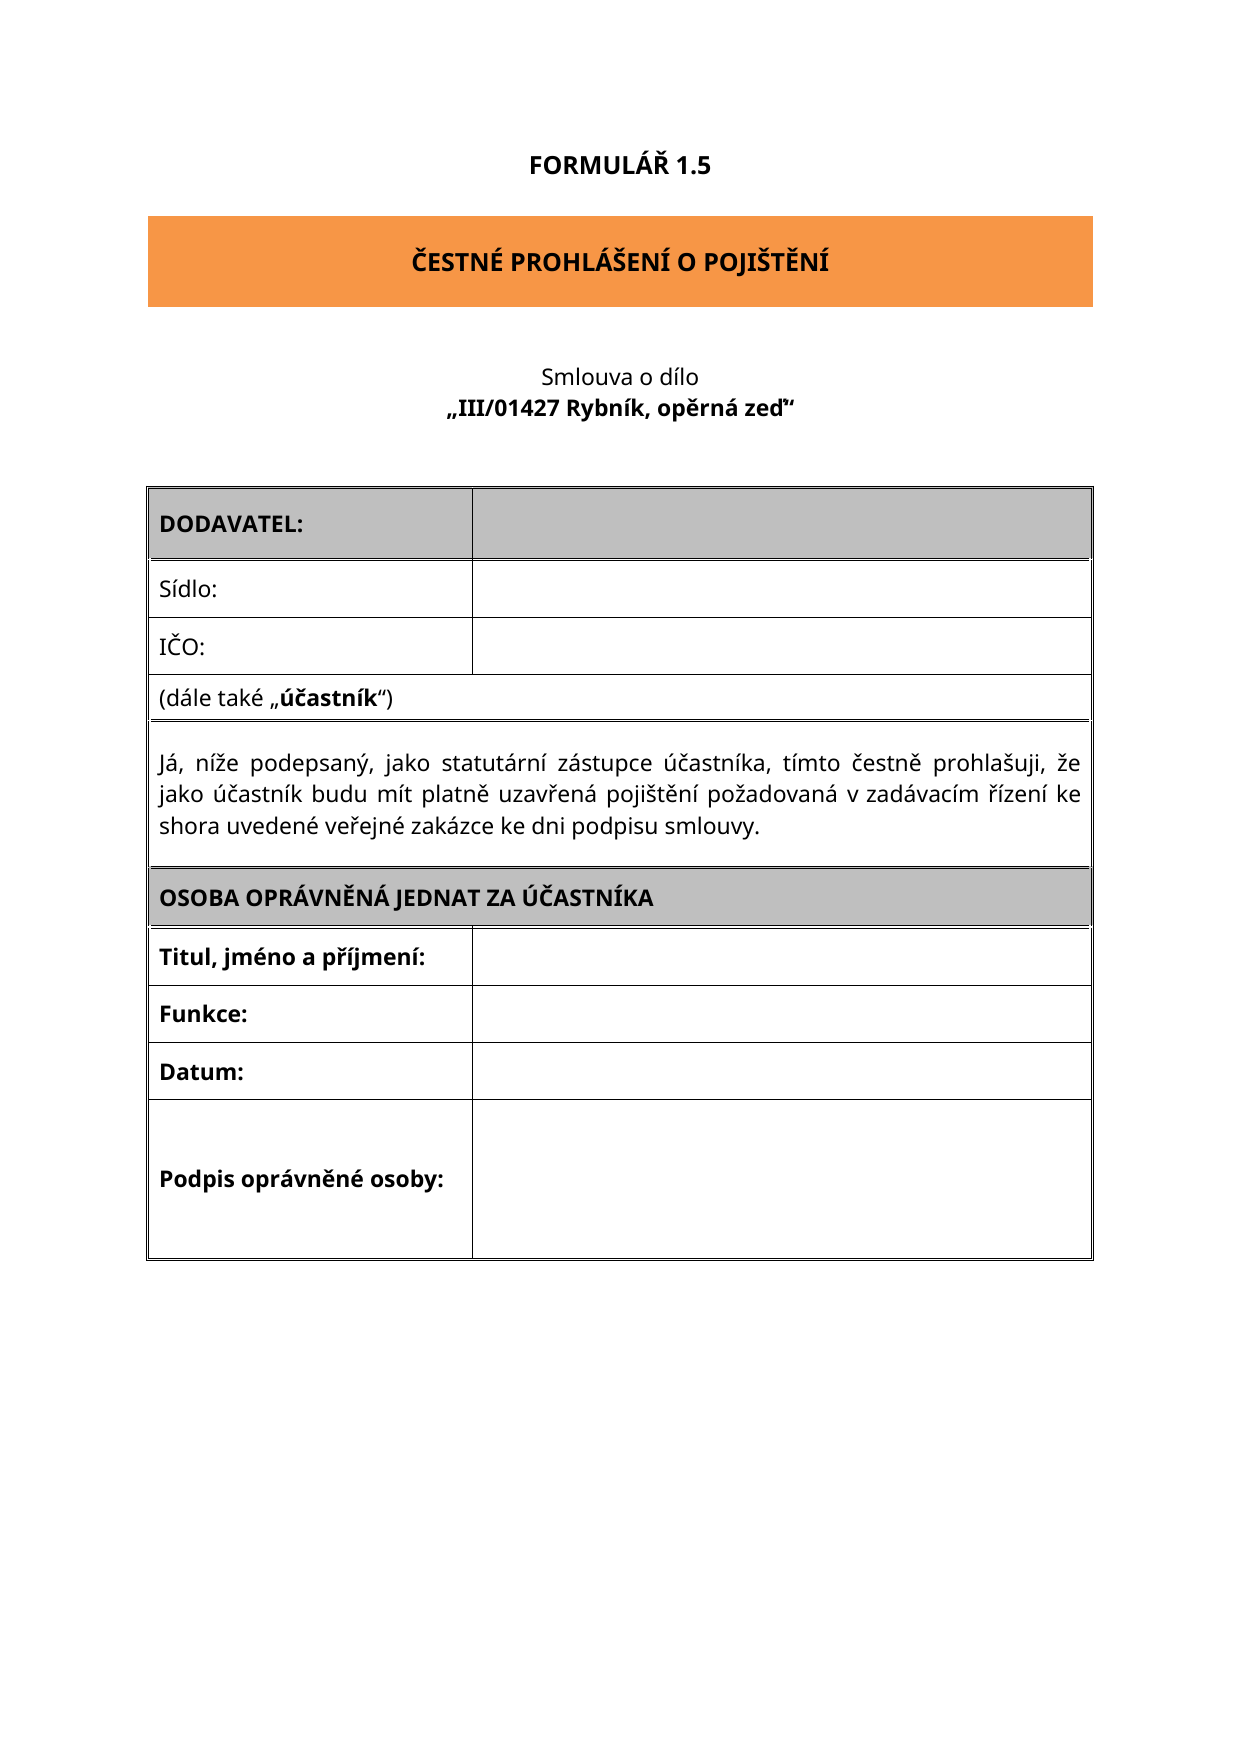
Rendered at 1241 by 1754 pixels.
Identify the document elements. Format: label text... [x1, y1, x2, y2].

table_cell Podpis oprávněné osoby: [149, 1100, 472, 1258]
table_cell [473, 986, 1091, 1042]
table_cell [473, 1043, 1091, 1099]
text FORMULÁŘ 1.5 [148, 148, 1093, 182]
text Smlouva o dílo [148, 361, 1093, 392]
text Čestné prohlášení o pojištění [148, 244, 1093, 278]
text „III/01427 Rybník, opěrná zeď“ [148, 392, 1093, 423]
table_cell (dále také „účastník“) [149, 675, 1091, 719]
table_cell [473, 618, 1091, 674]
table_cell Titul, jméno a příjmení: [148, 925, 472, 985]
table_cell [473, 558, 1091, 617]
table_cell [473, 1100, 1091, 1258]
table_cell Já, níže podepsaný, jako statutární zástupce účastníka, tímto čestně prohlašuji, že jako účastník budu mít platně uzavřená pojištění požadovaná v zadávacím řízení ke shora uvedené veřejné zakázce ke dni podpisu smlouvy. [148, 719, 1093, 866]
table_cell IČO: [149, 618, 472, 674]
table_cell Funkce: [149, 986, 472, 1042]
table_cell Sídlo: [149, 558, 472, 617]
table_cell Datum: [149, 1043, 472, 1099]
table_header DODAVATEL: [149, 489, 472, 558]
table_cell osoba oprávněná jednat za účastníka [148, 866, 1093, 925]
table_header [473, 489, 1091, 558]
table_cell [473, 925, 1093, 985]
